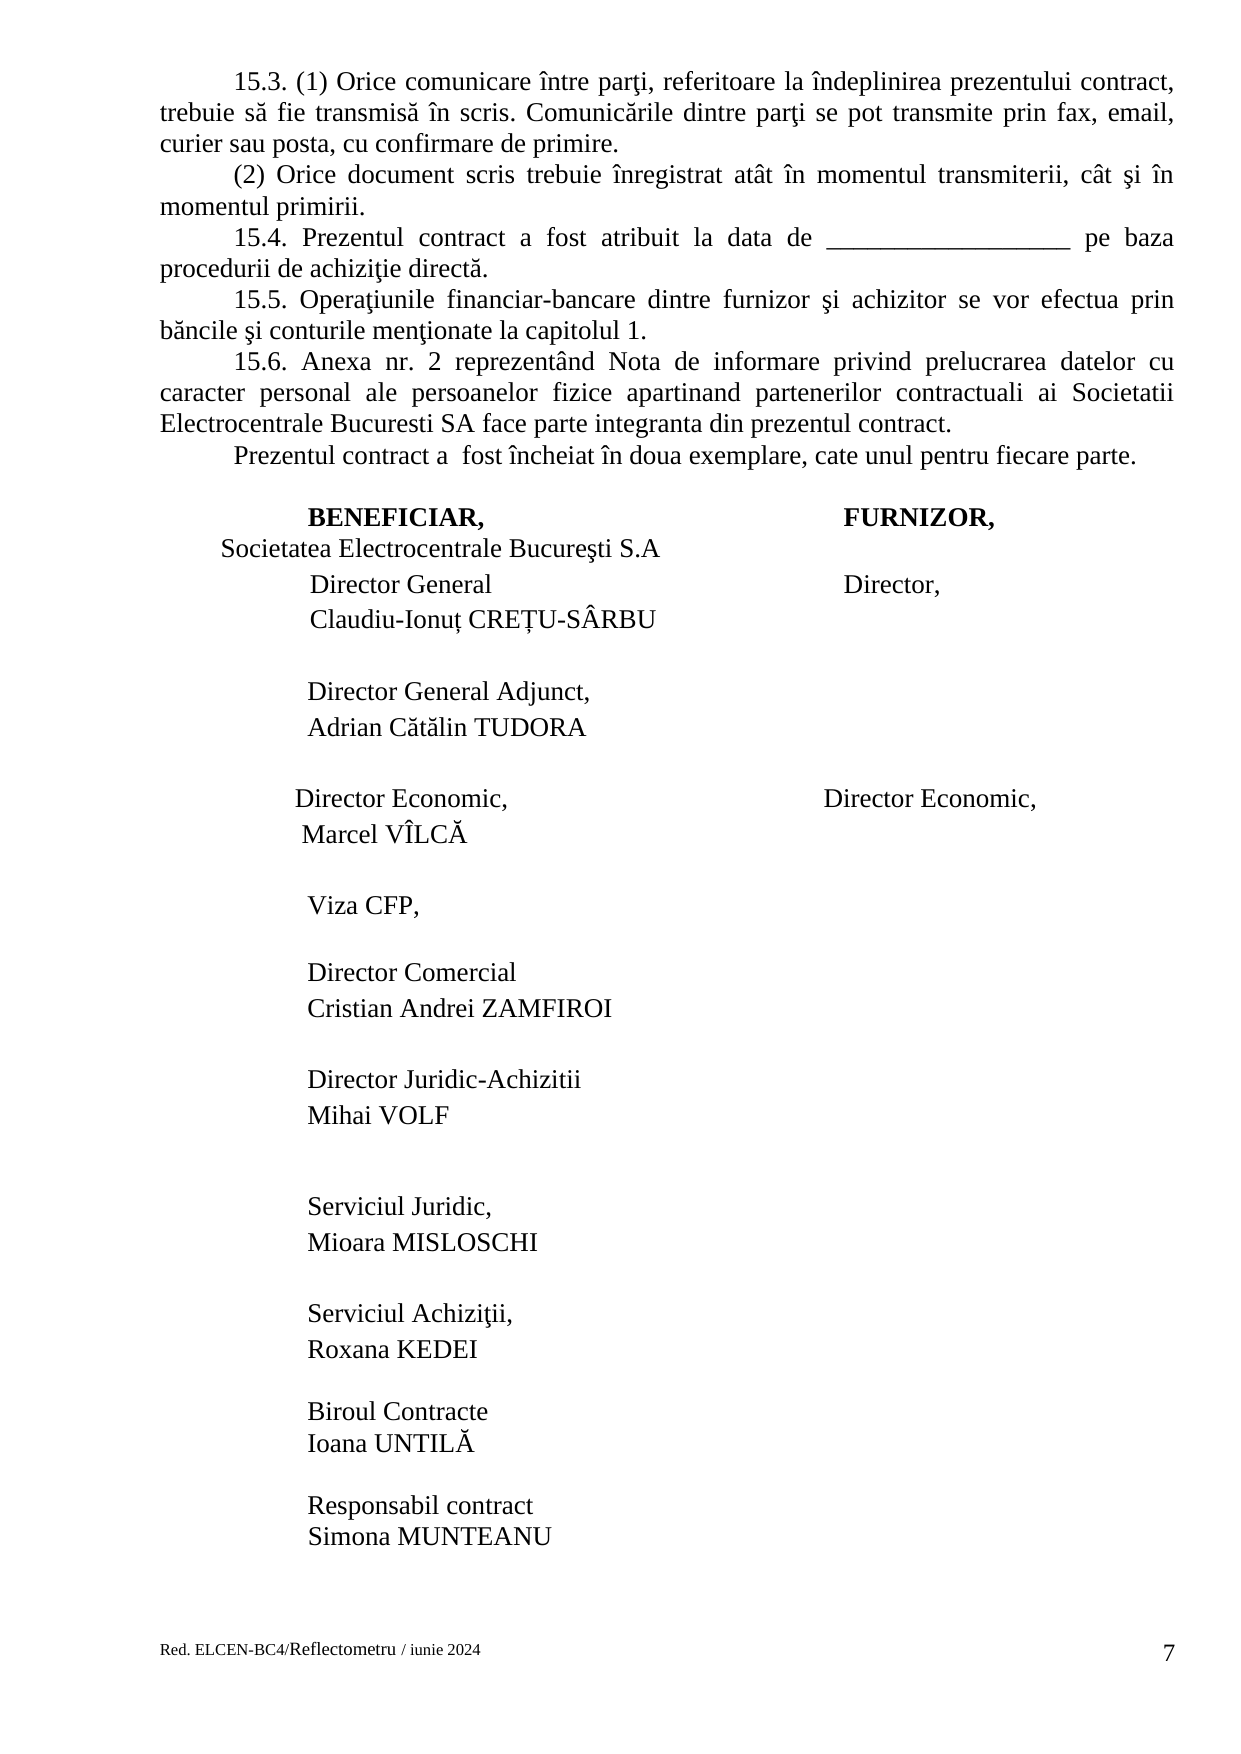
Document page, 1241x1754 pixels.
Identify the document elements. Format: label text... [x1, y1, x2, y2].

text Responsabil contract [159, 1489, 1175, 1520]
text Mioara MISLOSCHI [159, 1226, 1175, 1257]
text 15.6. Anexa nr. 2 reprezentând Nota de informare privind prelucrarea datelor cu caracter personal ale persoanelor fizice apartinand partenerilor contractuali ai Societatii Electrocentrale Bucuresti SA face parte integranta din prezentul contract. [159, 345, 1175, 439]
text Director Comercial [233, 956, 1175, 987]
text Prezentul contract a fost încheiat în doua exemplare, cate unul pentru fiecare parte. [159, 439, 1175, 470]
text Cristian Andrei ZAMFIROI [233, 992, 1175, 1023]
text Biroul Contracte [159, 1396, 1175, 1427]
text BENEFICIAR, FURNIZOR, [232, 501, 1175, 532]
text Director General Director, [159, 568, 1175, 599]
text Director Juridic-Achizitii [233, 1063, 1175, 1095]
text Claudiu-Ionuț CREȚU-SÂRBU [159, 604, 1175, 635]
text Director Economic, Director Economic, [159, 782, 1175, 813]
text 15.3. (1) Orice comunicare între parţi, referitoare la îndeplinirea prezentului contract, trebuie să fie transmisă în scris. Comunicările dintre parţi se pot transmite prin fax, email, curier sau posta, cu confirmare de primire. [159, 65, 1175, 158]
text Roxana KEDEI [159, 1333, 1175, 1364]
text 15.4. Prezentul contract a fost atribuit la data de __________________ pe baza procedurii de achiziţie directă. [159, 221, 1175, 283]
text Serviciul Juridic, [159, 1190, 1175, 1221]
text Societatea Electrocentrale Bucureşti S.A [159, 532, 1175, 563]
text Ioana UNTILĂ [159, 1427, 1175, 1458]
text Director General Adjunct, [233, 675, 1175, 706]
text Simona MUNTEANU [232, 1520, 1175, 1551]
text Adrian Cătălin TUDORA [159, 711, 1175, 742]
text Marcel VÎLCĂ [159, 818, 1175, 849]
text Serviciul Achiziţii, [159, 1297, 1175, 1329]
text Mihai VOLF [159, 1099, 1175, 1130]
text 15.5. Operaţiunile financiar-bancare dintre furnizor şi achizitor se vor efectua prin băncile şi conturile menţionate la capitolul 1. [159, 283, 1175, 345]
text Viza CFP, [159, 889, 1175, 921]
text (2) Orice document scris trebuie înregistrat atât în momentul transmiterii, cât şi în momentul primirii. [159, 158, 1175, 221]
